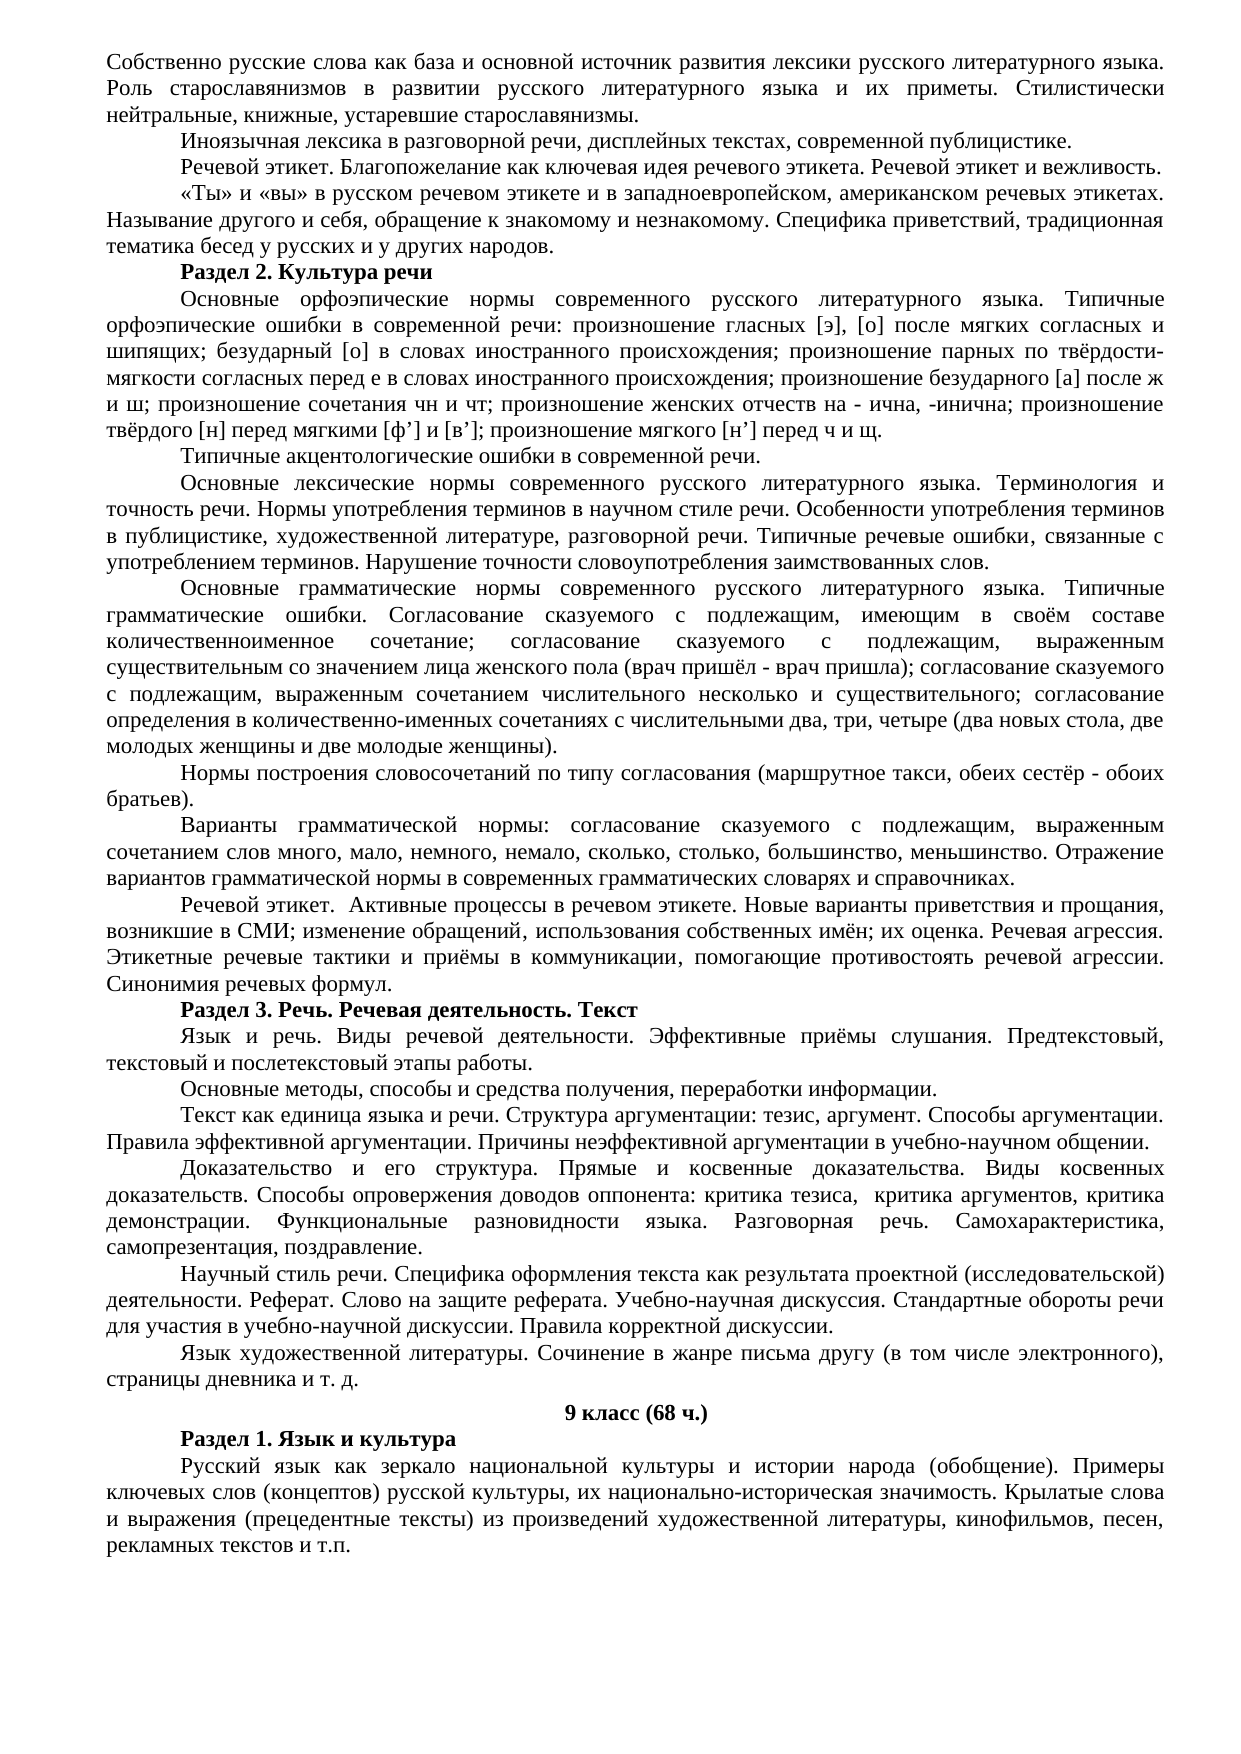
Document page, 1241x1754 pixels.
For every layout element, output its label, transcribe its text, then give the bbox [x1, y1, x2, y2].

text Основные орфоэпические нормы современного русского литературного языка. Типичные орфоэпические ошибки в современной речи: произношение гласных [э], [о] после мягких согласных и шипящих; безударный [о] в словах иностранного происхождения; произношение парных по твёрдости-мягкости согласных перед е в словах иностранного происхождения; произношение безударного [а] после ж и ш; произношение сочетания чн и чт; произношение женских отчеств на - ична, -инична; произношение твёрдого [н] перед мягкими [фʼ] и [вʼ]; произношение мягкого [нʼ] перед ч и щ. [106, 285, 1166, 443]
text Раздел 1. Язык и культура [106, 1426, 1166, 1452]
text Нормы построения словосочетаний по типу согласования (маршрутное такси, обеих сестёр - обоих братьев). [106, 759, 1166, 812]
text Раздел 2. Культура речи [106, 258, 1166, 285]
text Русский язык как зеркало национальной культуры и истории народа (обобщение). Примеры ключевых слов (концептов) русской культуры, их национально-историческая значимость. Крылатые слова и выражения (прецедентные тексты) из произведений художественной литературы, кинофильмов, песен, рекламных текстов и т.п. [106, 1452, 1166, 1557]
text Язык и речь. Виды речевой деятельности. Эффективные приёмы слушания. Предтекстовый, текстовый и послетекстовый этапы работы. [106, 1022, 1166, 1075]
text Основные грамматические нормы современного русского литературного языка. Типичные грамматические ошибки. Согласование сказуемого с подлежащим, имеющим в своём составе количественноименное сочетание; согласование сказуемого с подлежащим, выраженным существительным со значением лица женского пола (врач пришёл - врач пришла); согласование сказуемого с подлежащим, выраженным сочетанием числительного несколько и существительного; согласование определения в количественно-именных сочетаниях с числительными два, три, четыре (два новых стола, две молодых женщины и две молодые женщины). [106, 574, 1166, 759]
text Раздел 3. Речь. Речевая деятельность. Текст [106, 996, 1166, 1022]
text Язык художественной литературы. Сочинение в жанре письма другу (в том числе электронного), страницы дневника и т. д. [106, 1339, 1166, 1391]
text Основные лексические нормы современного русского литературного языка. Терминология и точность речи. Нормы употребления терминов в научном стиле речи. Особенности употребления терминов в публицистике, художественной литературе, разговорной речи. Типичные речевые ошибки‚ связанные с употреблением терминов. Нарушение точности словоупотребления заимствованных слов. [106, 469, 1166, 574]
text Научный стиль речи. Специфика оформления текста как результата проектной (исследовательской) деятельности. Реферат. Слово на защите реферата. Учебно-научная дискуссия. Стандартные обороты речи для участия в учебно-научной дискуссии. Правила корректной дискуссии. [106, 1260, 1166, 1339]
text Текст как единица языка и речи. Структура аргументации: тезис, аргумент. Способы аргументации. Правила эффективной аргументации. Причины неэффективной аргументации в учебно-научном общении. [106, 1102, 1166, 1154]
text Типичные акцентологические ошибки в современной речи. [106, 443, 1166, 469]
text «Ты» и «вы» в русском речевом этикете и в западноевропейском, американском речевых этикетах. Называние другого и себя, обращение к знакомому и незнакомому. Специфика приветствий, традиционная тематика бесед у русских и у других народов. [106, 179, 1166, 258]
text Основные методы, способы и средства получения, переработки информации. [106, 1075, 1166, 1102]
text Речевой этикет. Благопожелание как ключевая идея речевого этикета. Речевой этикет и вежливость. [106, 153, 1166, 179]
text 9 класс (68 ч.) [106, 1399, 1166, 1425]
text Иноязычная лексика в разговорной речи, дисплейных текстах, современной публицистике. [106, 127, 1166, 153]
text Доказательство и его структура. Прямые и косвенные доказательства. Виды косвенных доказательств. Способы опровержения доводов оппонента: критика тезиса, критика аргументов, критика демонстрации. Функциональные разновидности языка. Разговорная речь. Самохарактеристика, самопрезентация, поздравление. [106, 1154, 1166, 1260]
text Варианты грамматической нормы: согласование сказуемого с подлежащим, выраженным сочетанием слов много, мало, немного, немало, сколько, столько, большинство, меньшинство. Отражение вариантов грамматической нормы в современных грамматических словарях и справочниках. [106, 812, 1166, 891]
text Речевой этикет. Активные процессы в речевом этикете. Новые варианты приветствия и прощания, возникшие в СМИ; изменение обращений‚ использования собственных имён; их оценка. Речевая агрессия. Этикетные речевые тактики и приёмы в коммуникации‚ помогающие противостоять речевой агрессии. Синонимия речевых формул. [106, 891, 1166, 996]
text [106, 48, 1166, 127]
